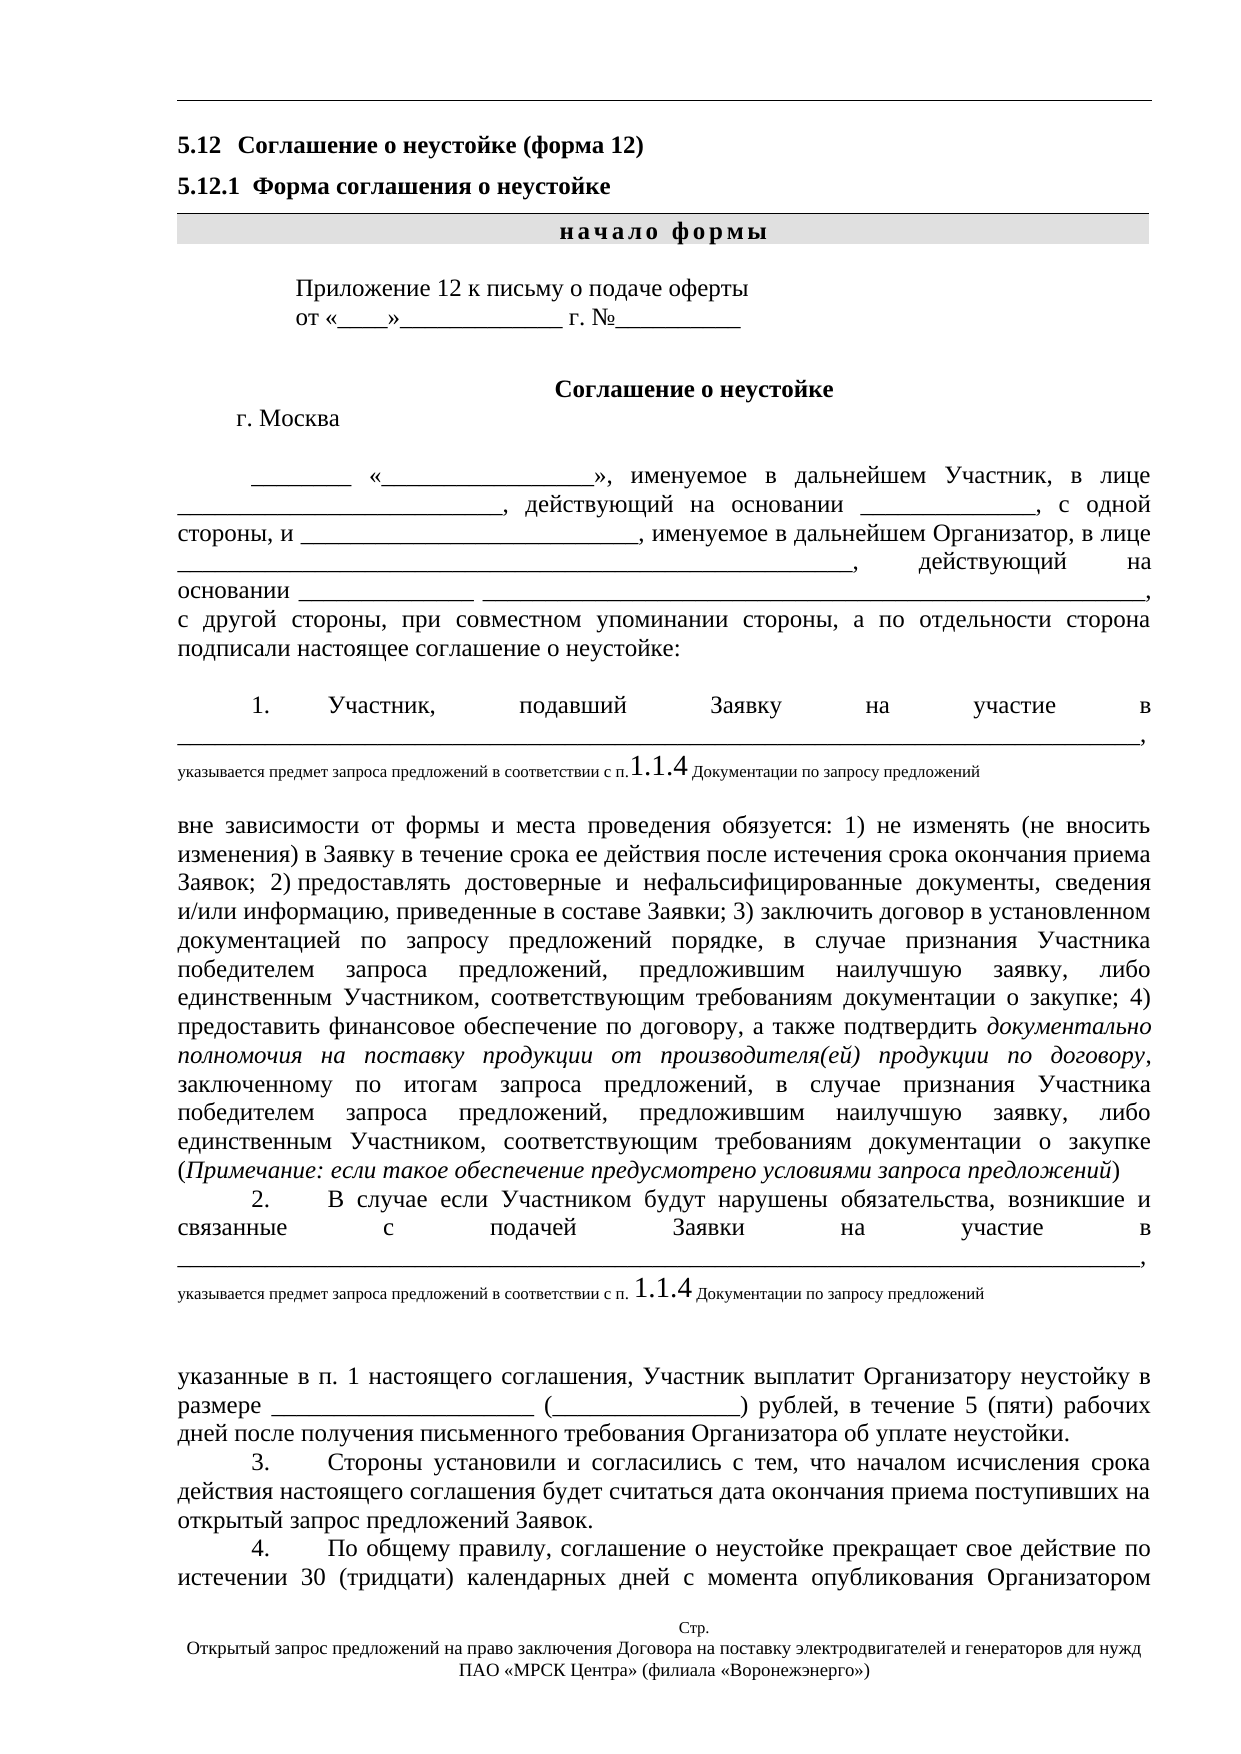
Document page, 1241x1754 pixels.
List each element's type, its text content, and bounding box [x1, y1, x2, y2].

text указывается предмет запроса предложений в соответствии с п. 1.1.4 Документации по запросу предложений [177, 1270, 1152, 1303]
text начало формы [177, 214, 1149, 244]
text вне зависимости от формы и места проведения обязуется: 1) не изменять (не вносить изменения) в Заявку в течение срока ее действия после истечения срока окончания приема Заявок; 2) предоставлять достоверные и нефальсифицированные документы, сведения и/или информацию, приведенные в составе Заявки; 3) заключить договор в установленном документацией по запросу предложений порядке, в случае признания Участника победителем запроса предложений, предложившим наилучшую заявку, либо единственным Участником, соответствующим требованиям документации о закупке; 4) предоставить финансовое обеспечение по договору, а также подтвердить документально полномочия на поставку продукции от производителя(ей) продукции по договору, заключенному по итогам запроса предложений, в случае признания Участника победителем запроса предложений, предложившим наилучшую заявку, либо единственным Участником, соответствующим требованиям документации о закупке (Примечание: если такое обеспечение предусмотрено условиями запроса предложений) [177, 810, 1152, 1184]
list Участник, подавший Заявку на участие в _____________________________________________________________________________, [177, 690, 1152, 748]
text указанные в п. 1 настоящего соглашения, Участник выплатит Организатору неустойку в размере _____________________ (_______________) рублей, в течение 5 (пяти) рабочих дней после получения письменного требования Организатора об уплате неустойки. [177, 1361, 1152, 1447]
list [177, 1533, 1152, 1591]
text Соглашение о неустойке [177, 374, 1152, 403]
text указывается предмет запроса предложений в соответствии с п.1.1.4 Документации по запросу предложений [177, 748, 1152, 781]
text ________ «_________________», именуемое в дальнейшем Участник, в лице __________________________, действующий на основании ______________, с одной стороны, и ___________________________, именуемое в дальнейшем Организатор, в лице ______________________________________________________, действующий на основании ______________ _____________________________________________________, с другой стороны, при совместном упоминании стороны, а по отдельности сторона подписали настоящее соглашение о неустойке: [177, 460, 1152, 661]
text Приложение 12 к письму о подаче оферты от «____»_____________ г. №__________ [295, 273, 1152, 331]
text г. Москва [177, 403, 1152, 431]
list Стороны установили и согласились с тем, что началом исчисления срока действия настоящего соглашения будет считаться дата окончания приема поступивших на открытый запрос предложений Заявок. [177, 1447, 1152, 1533]
subtitle Соглашение о неустойке (форма 12) [177, 130, 1152, 159]
subtitle Форма соглашения о неустойке [177, 171, 1152, 200]
list В случае если Участником будут нарушены обязательства, возникшие и связанные с подачей Заявки на участие в _____________________________________________________________________________, [177, 1184, 1152, 1270]
